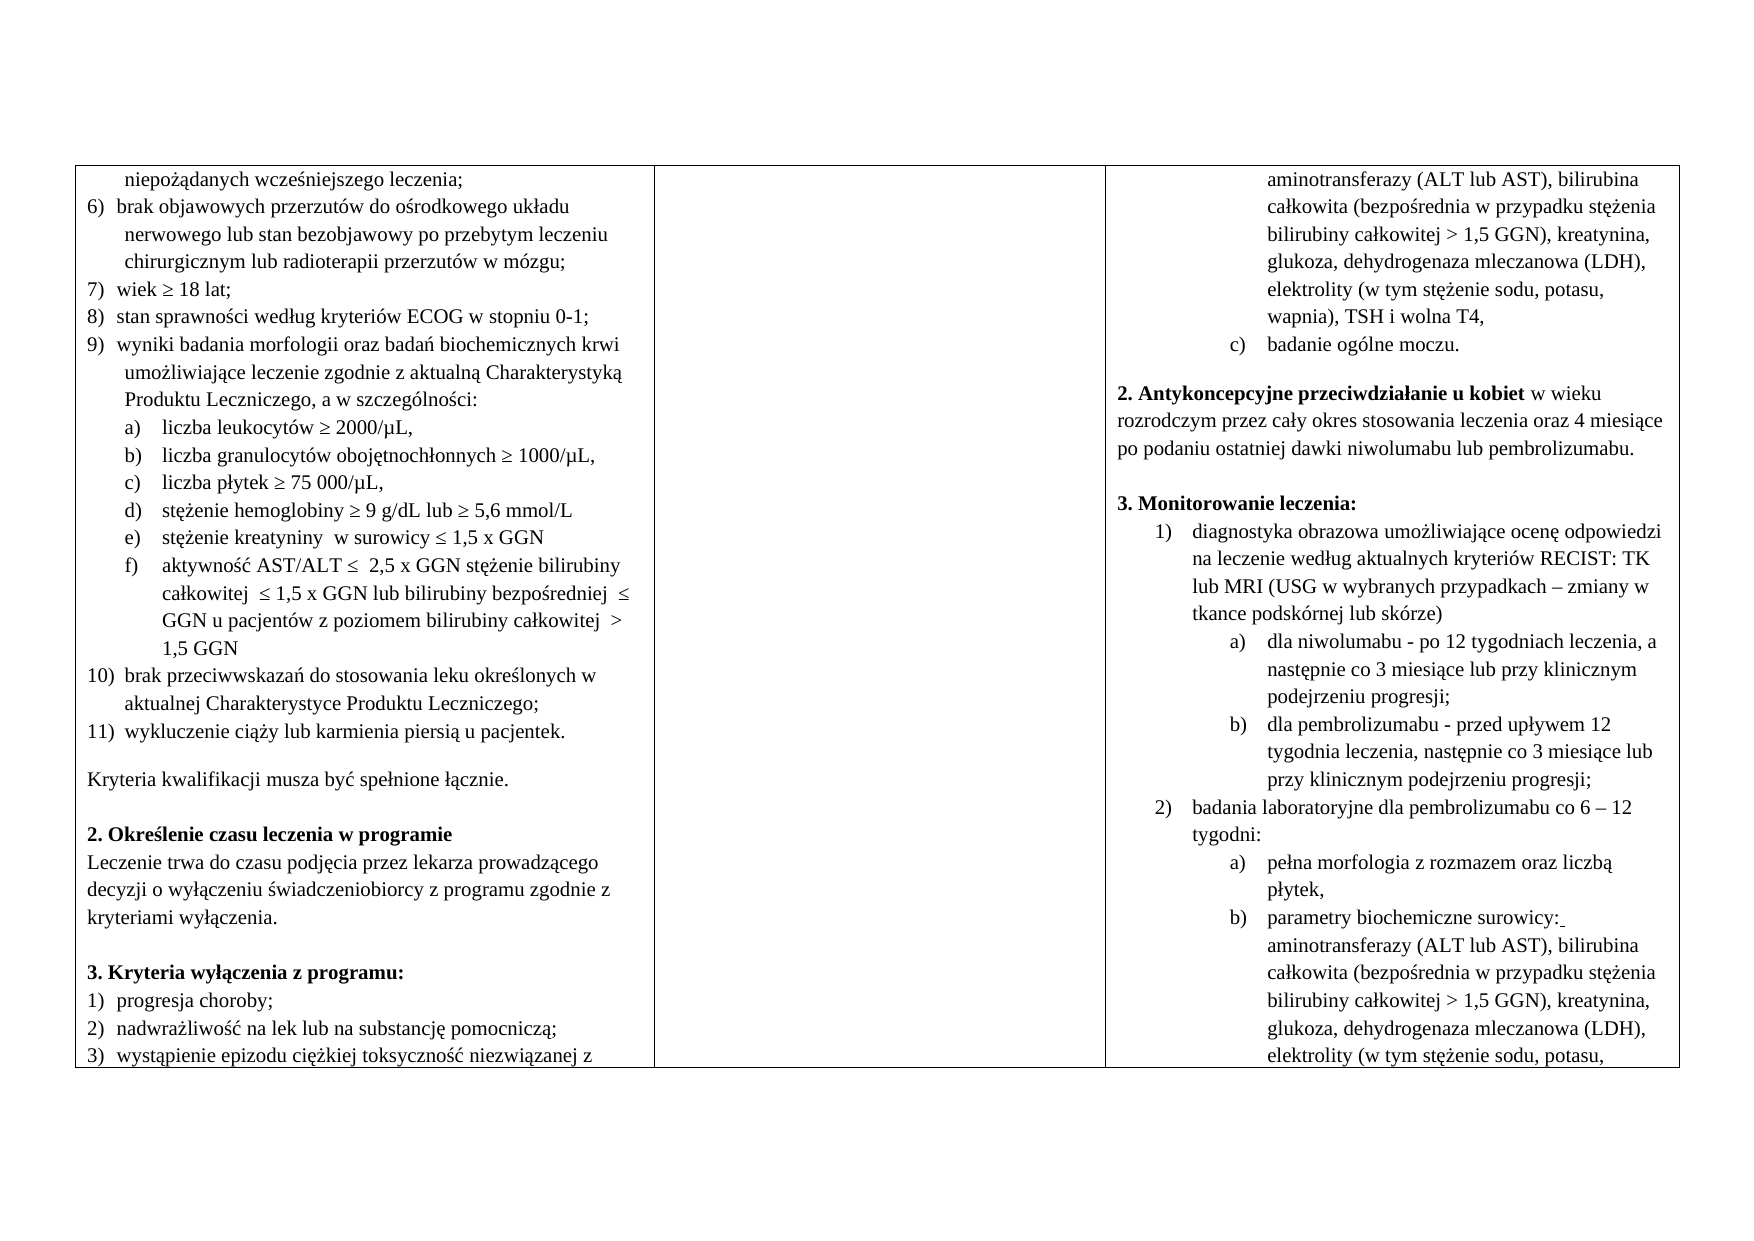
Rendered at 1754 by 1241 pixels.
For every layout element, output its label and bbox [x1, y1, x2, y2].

table_cell [1106, 166, 1679, 1067]
table_cell [655, 166, 1105, 1067]
table_cell [76, 166, 654, 1067]
